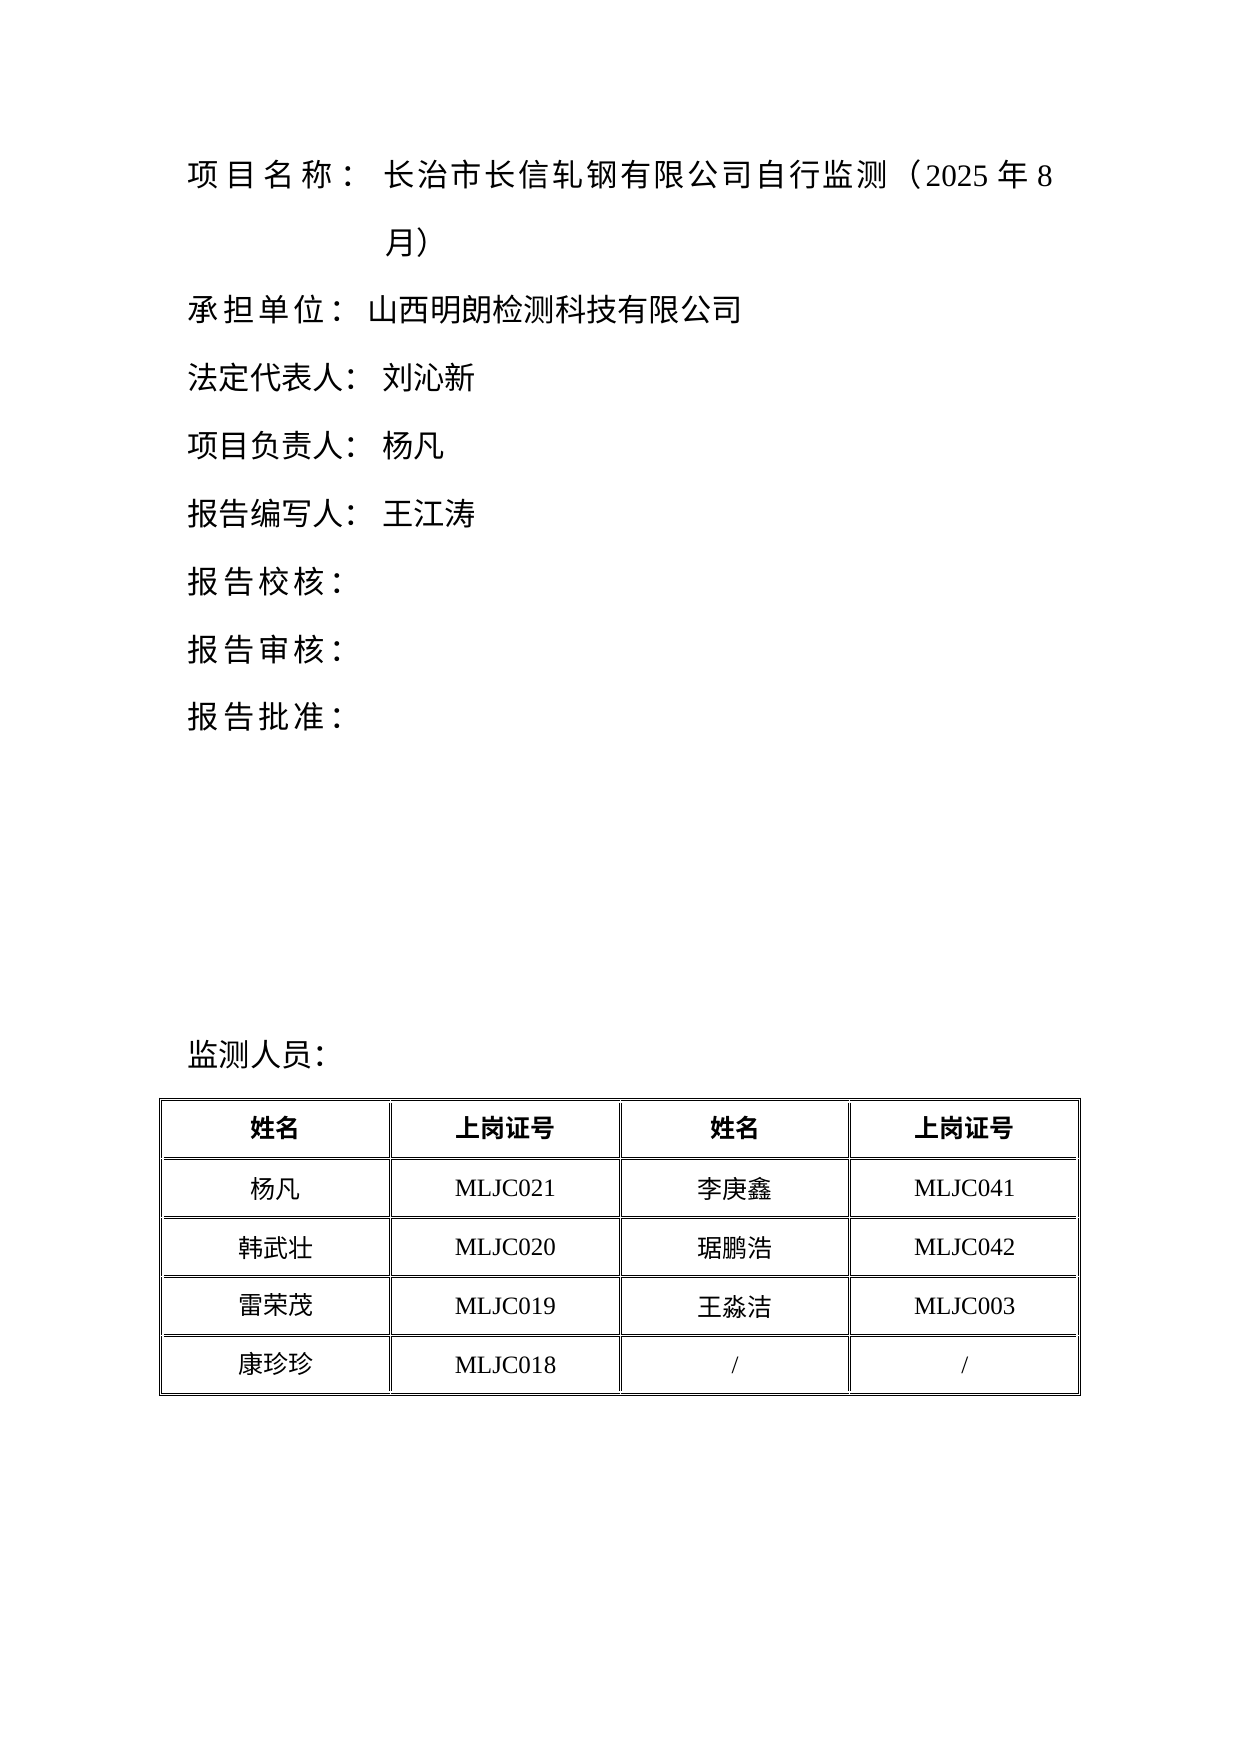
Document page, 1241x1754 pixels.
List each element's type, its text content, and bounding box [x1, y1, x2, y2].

table_cell 李庚鑫 [622, 1160, 848, 1216]
table_cell 雷荣茂 [162, 1275, 389, 1334]
text 报告批准： [187, 692, 1053, 738]
table_cell 杨凡 [162, 1157, 389, 1216]
text 项目名称： 长治市长信轧钢有限公司自行监测（2025年8月） [187, 150, 1053, 263]
text 报告编写人： 王江涛 [187, 489, 1053, 534]
table_cell 王淼洁 [622, 1278, 848, 1334]
table_cell / [620, 1334, 850, 1393]
table_cell MLJC041 [851, 1157, 1078, 1216]
text 监测人员： [187, 1030, 1053, 1075]
table_cell 康珍珍 [162, 1334, 390, 1393]
text 报告审核： [187, 625, 1053, 670]
table_header 姓名 [620, 1099, 850, 1157]
text 项目负责人： 杨凡 [187, 421, 1053, 466]
table_cell MLJC003 [851, 1275, 1078, 1334]
table_header 姓名 [162, 1101, 390, 1157]
table_cell 韩武壮 [162, 1216, 389, 1275]
table_cell / [850, 1334, 1078, 1393]
table_cell 琚鹏浩 [622, 1219, 848, 1275]
text 法定代表人： 刘沁新 [187, 353, 1053, 399]
text 承担单位： 山西明朗检测科技有限公司 [187, 286, 1053, 331]
table_cell MLJC021 [392, 1160, 619, 1216]
table_cell MLJC018 [390, 1337, 620, 1393]
table_header 上岗证号 [850, 1101, 1078, 1157]
text 报告校核： [187, 557, 1053, 602]
table_header 上岗证号 [390, 1101, 620, 1157]
table_cell MLJC042 [851, 1216, 1078, 1275]
table_cell MLJC019 [392, 1278, 619, 1334]
table_cell MLJC020 [392, 1219, 619, 1275]
